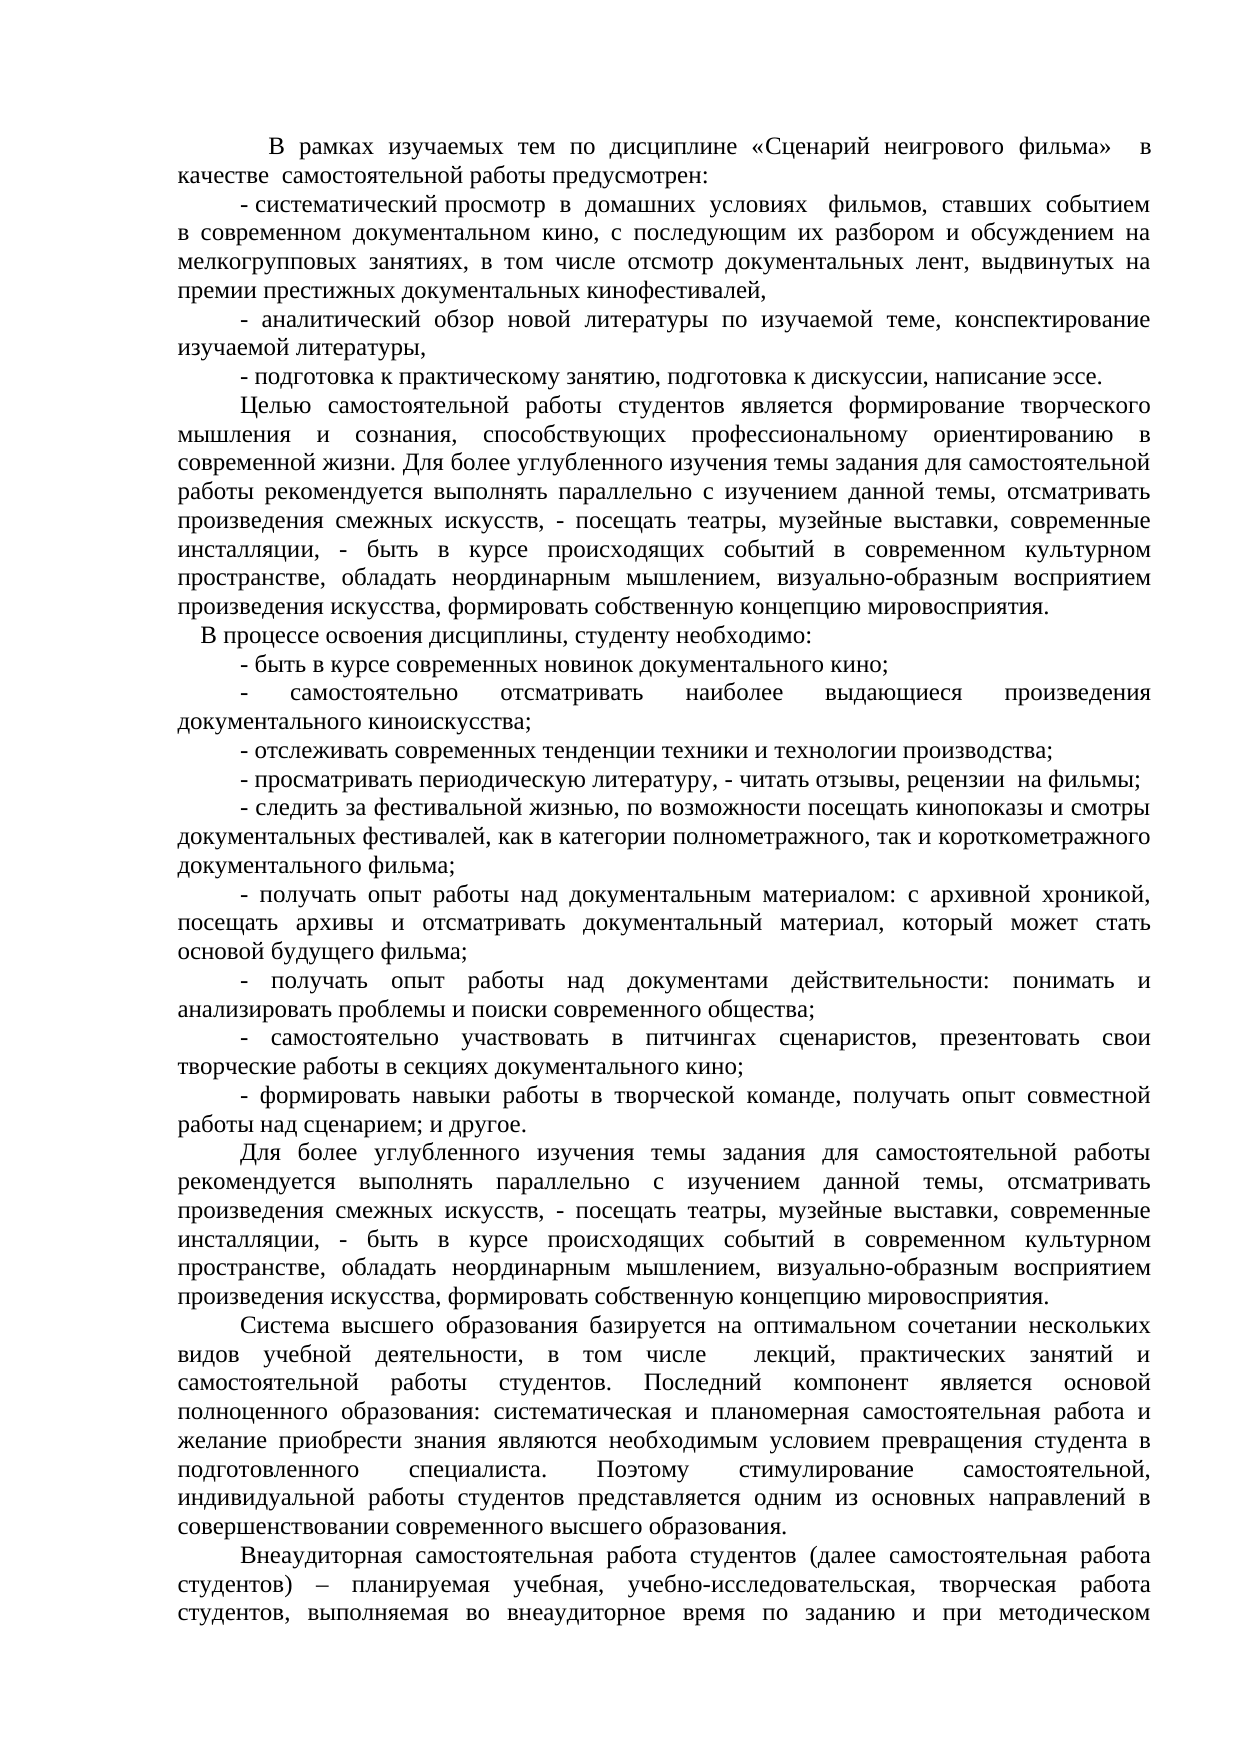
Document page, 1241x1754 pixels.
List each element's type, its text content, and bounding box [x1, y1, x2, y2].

text Целью самостоятельной работы студентов является формирование творческого мышления и сознания, способствующих профессиональному ориентированию в современной жизни. Для более углубленного изучения темы задания для самостоятельной работы рекомендуется выполнять параллельно с изучением данной темы, отсматривать произведения смежных искусств, - посещать театры, музейные выставки, современные инсталляции, - быть в курсе происходящих событий в современном культурном пространстве, обладать неординарным мышлением, визуально-образным восприятием произведения искусства, формировать собственную концепцию мировосприятия. [177, 390, 1152, 620]
text - отслеживать современных тенденции техники и технологии производства; [177, 735, 1152, 764]
text В рамках изучаемых тем по дисциплине «Сценарий неигрового фильма» в качестве самостоятельной работы предусмотрен: [177, 131, 1152, 189]
text - подготовка к практическому занятию, подготовка к дискуссии, написание эссе. [177, 361, 1152, 390]
text - самостоятельно участвовать в питчингах сценаристов, презентовать свои творческие работы в секциях документального кино; [177, 1022, 1152, 1080]
text Для более углубленного изучения темы задания для самостоятельной работы рекомендуется выполнять параллельно с изучением данной темы, отсматривать произведения смежных искусств, - посещать театры, музейные выставки, современные инсталляции, - быть в курсе происходящих событий в современном культурном пространстве, обладать неординарным мышлением, визуально-образным восприятием произведения искусства, формировать собственную концепцию мировосприятия. [177, 1137, 1152, 1310]
text - быть в курсе современных новинок документального кино; [177, 649, 1152, 677]
text - аналитический обзор новой литературы по изучаемой теме, конспектирование изучаемой литературы, [177, 304, 1152, 361]
text - формировать навыки работы в творческой команде, получать опыт совместной работы над сценарием; и другое. [177, 1080, 1152, 1137]
text - систематический просмотр в домашних условиях фильмов, ставших событием в современном документальном кино, с последующим их разбором и обсуждением на мелкогрупповых занятиях, в том числе отсмотр документальных лент, выдвинутых на премии престижных документальных кинофестивалей, [177, 189, 1152, 304]
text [177, 1540, 1152, 1626]
text В процессе освоения дисциплины, студенту необходимо: [200, 620, 1152, 649]
text - самостоятельно отсматривать наиболее выдающиеся произведения документального киноискусства; [177, 677, 1152, 735]
text - получать опыт работы над документальным материалом: с архивной хроникой, посещать архивы и отсматривать документальный материал, который может стать основой будущего фильма; [177, 879, 1152, 965]
text - просматривать периодическую литературу, - читать отзывы, рецензии на фильмы; [177, 764, 1152, 792]
text Система высшего образования базируется на оптимальном сочетании нескольких видов учебной деятельности, в том числе лекций, практических занятий и самостоятельной работы студентов. Последний компонент является основой полноценного образования: систематическая и планомерная самостоятельная работа и желание приобрести знания являются необходимым условием превращения студента в подготовленного специалиста. Поэтому стимулирование самостоятельной, индивидуальной работы студентов представляется одним из основных направлений в совершенствовании современного высшего образования. [177, 1310, 1152, 1540]
text - получать опыт работы над документами действительности: понимать и анализировать проблемы и поиски современного общества; [177, 965, 1152, 1022]
text - следить за фестивальной жизнью, по возможности посещать кинопоказы и смотры документальных фестивалей, как в категории полнометражного, так и короткометражного документального фильма; [177, 792, 1152, 879]
